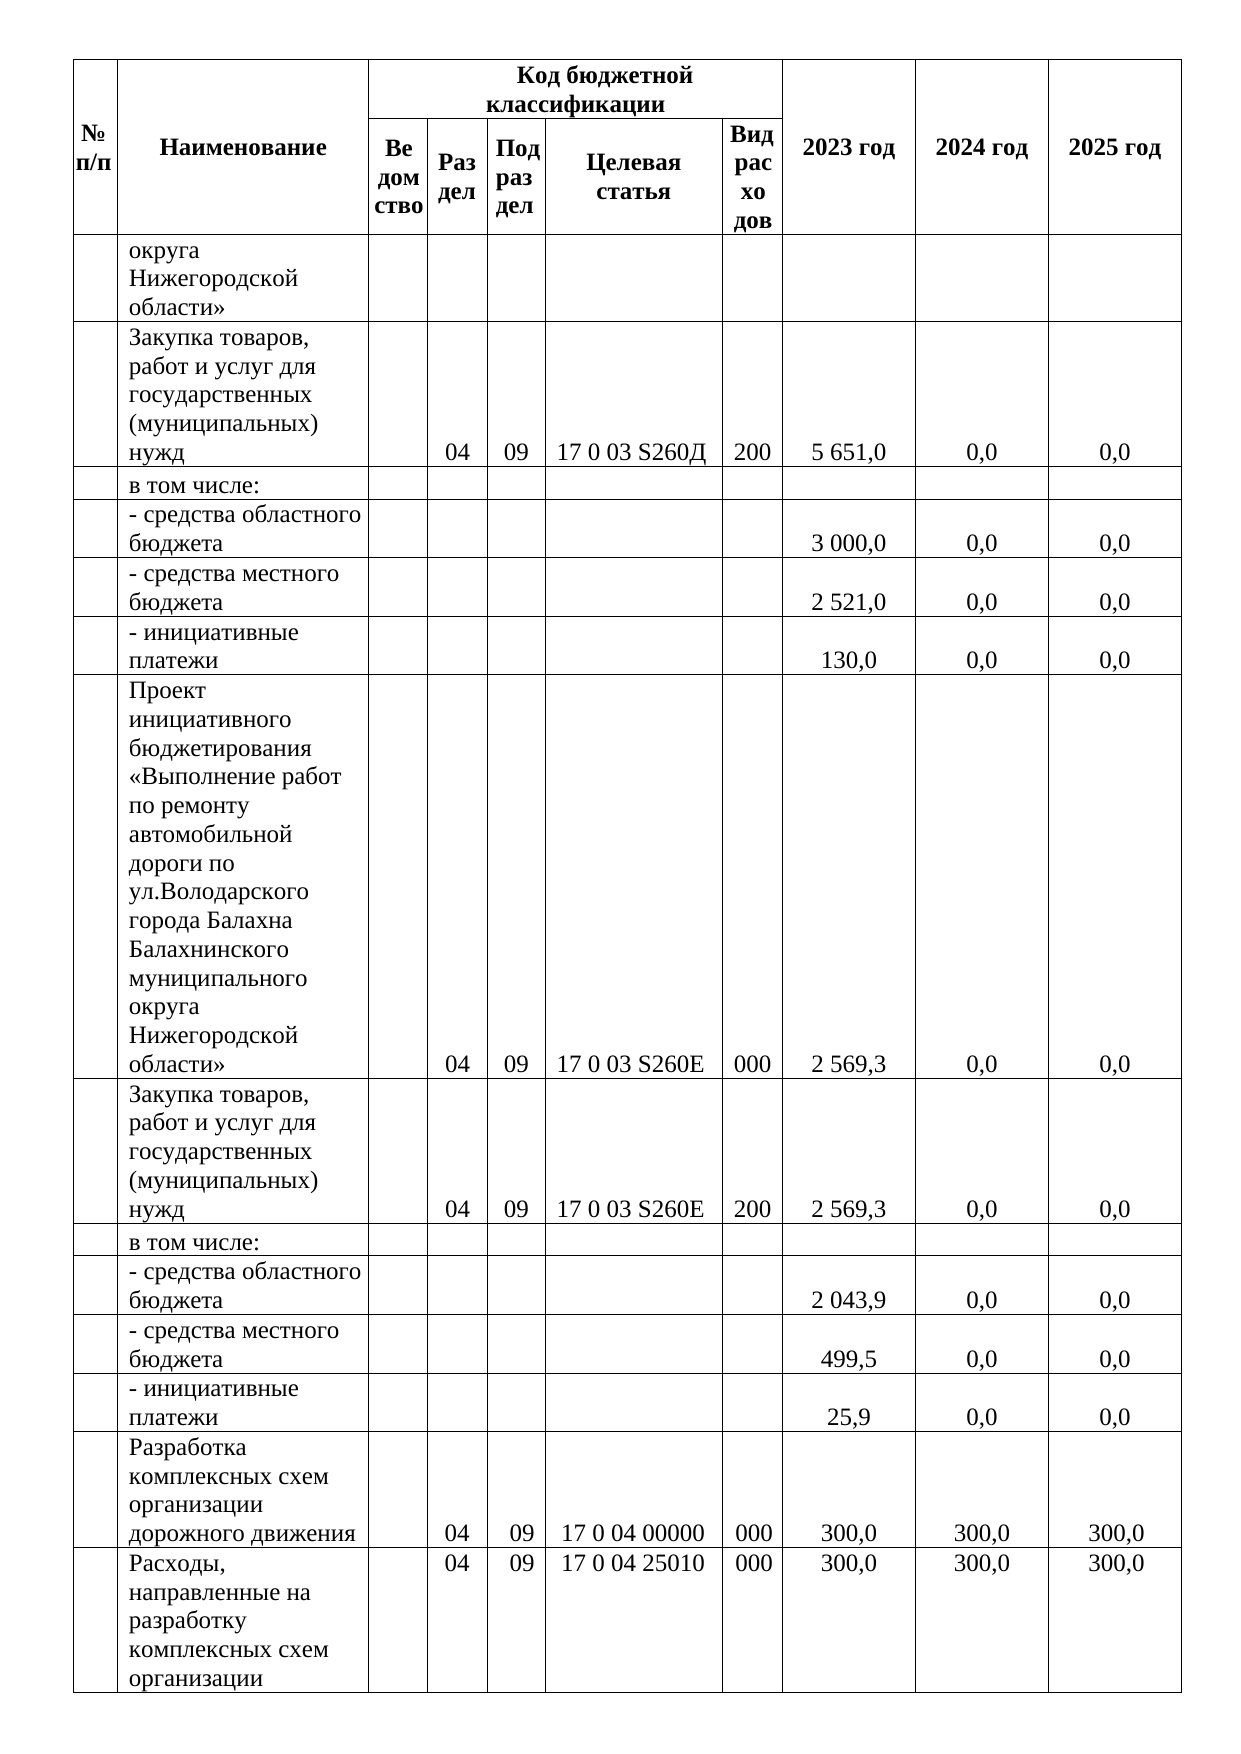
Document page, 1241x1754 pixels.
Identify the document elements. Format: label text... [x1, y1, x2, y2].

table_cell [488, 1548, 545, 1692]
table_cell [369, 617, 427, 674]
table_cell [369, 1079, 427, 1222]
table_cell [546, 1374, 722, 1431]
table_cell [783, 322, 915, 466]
table_cell Под раз дел [488, 119, 545, 234]
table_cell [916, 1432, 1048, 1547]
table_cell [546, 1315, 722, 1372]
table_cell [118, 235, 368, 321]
table_cell Раз дел [428, 119, 487, 234]
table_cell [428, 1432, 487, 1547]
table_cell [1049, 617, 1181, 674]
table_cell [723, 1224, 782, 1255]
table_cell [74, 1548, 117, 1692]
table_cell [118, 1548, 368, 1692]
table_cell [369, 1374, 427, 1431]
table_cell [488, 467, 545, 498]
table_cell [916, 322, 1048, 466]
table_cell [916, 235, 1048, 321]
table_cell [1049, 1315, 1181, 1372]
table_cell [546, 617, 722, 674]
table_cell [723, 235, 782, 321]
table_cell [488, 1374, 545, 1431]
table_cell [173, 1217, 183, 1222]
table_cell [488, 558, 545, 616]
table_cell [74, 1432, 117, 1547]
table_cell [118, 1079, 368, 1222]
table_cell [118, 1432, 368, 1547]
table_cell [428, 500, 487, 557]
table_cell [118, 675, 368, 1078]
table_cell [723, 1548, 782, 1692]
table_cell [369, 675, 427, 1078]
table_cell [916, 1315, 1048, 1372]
table_header Код бюджетной классификации [369, 60, 782, 118]
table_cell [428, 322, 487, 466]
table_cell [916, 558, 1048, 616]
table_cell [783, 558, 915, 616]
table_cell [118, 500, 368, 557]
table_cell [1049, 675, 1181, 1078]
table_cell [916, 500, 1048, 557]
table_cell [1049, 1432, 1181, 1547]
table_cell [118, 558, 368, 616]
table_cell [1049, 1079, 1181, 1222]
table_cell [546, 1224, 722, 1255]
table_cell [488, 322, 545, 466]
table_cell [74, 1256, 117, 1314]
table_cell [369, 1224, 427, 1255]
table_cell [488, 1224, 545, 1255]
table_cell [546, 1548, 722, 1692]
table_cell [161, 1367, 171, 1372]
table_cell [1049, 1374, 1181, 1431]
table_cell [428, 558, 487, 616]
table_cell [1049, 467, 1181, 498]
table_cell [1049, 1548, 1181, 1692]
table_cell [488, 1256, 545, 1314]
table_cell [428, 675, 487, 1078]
table_cell Ве дом ство [369, 119, 427, 234]
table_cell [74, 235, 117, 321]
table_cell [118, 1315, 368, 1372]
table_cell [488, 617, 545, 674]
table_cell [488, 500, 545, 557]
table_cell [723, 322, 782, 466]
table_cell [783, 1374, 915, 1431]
table_header 2025 год [1049, 60, 1181, 234]
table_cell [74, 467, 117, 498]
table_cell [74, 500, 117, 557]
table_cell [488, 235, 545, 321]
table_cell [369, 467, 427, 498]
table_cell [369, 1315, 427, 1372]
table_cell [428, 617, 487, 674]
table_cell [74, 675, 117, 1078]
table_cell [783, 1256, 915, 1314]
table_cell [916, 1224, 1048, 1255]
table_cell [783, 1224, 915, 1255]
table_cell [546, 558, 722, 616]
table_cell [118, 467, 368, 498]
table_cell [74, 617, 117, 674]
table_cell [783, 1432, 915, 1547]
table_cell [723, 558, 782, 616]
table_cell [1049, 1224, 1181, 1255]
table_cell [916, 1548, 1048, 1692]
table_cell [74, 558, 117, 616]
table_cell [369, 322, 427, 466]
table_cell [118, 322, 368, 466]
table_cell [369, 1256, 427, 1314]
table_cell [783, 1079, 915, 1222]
table_header 2024 год [916, 60, 1048, 234]
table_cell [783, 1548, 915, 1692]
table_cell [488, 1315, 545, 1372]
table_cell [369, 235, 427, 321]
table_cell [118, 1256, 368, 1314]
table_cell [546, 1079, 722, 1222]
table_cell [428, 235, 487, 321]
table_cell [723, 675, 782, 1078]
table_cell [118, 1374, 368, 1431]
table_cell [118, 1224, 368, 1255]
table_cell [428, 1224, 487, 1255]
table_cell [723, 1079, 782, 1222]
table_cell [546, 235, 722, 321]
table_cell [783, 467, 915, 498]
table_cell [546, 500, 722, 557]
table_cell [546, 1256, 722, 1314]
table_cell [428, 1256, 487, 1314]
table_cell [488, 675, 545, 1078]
table_cell Целевая статья [546, 119, 722, 234]
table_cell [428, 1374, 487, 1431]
table_header № п/п [74, 60, 117, 234]
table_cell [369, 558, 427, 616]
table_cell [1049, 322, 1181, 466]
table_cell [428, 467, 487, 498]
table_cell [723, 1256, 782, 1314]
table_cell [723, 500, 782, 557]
table_cell Вид рас хо дов [723, 119, 782, 234]
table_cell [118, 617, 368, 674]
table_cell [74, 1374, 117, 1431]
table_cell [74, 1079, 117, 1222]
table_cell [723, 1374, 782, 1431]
table_header 2023 год [783, 60, 915, 234]
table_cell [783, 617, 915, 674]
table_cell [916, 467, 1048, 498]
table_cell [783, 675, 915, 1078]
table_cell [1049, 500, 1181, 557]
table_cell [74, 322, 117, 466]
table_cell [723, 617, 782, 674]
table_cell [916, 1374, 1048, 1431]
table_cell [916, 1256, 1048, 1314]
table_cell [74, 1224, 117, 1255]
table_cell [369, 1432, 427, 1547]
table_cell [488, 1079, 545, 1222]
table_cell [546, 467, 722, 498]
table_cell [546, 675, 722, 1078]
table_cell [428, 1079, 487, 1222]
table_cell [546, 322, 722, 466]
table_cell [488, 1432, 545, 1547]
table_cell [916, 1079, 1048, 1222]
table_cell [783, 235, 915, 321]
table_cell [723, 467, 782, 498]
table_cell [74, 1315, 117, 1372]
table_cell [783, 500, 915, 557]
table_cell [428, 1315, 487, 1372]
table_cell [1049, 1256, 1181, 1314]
table_header Наименование [118, 60, 368, 234]
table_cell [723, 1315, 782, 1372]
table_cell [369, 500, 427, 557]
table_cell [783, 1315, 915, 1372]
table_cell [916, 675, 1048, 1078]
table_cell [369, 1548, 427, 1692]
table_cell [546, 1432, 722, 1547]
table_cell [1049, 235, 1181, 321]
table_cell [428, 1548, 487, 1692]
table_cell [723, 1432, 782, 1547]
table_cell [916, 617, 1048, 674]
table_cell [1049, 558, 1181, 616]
